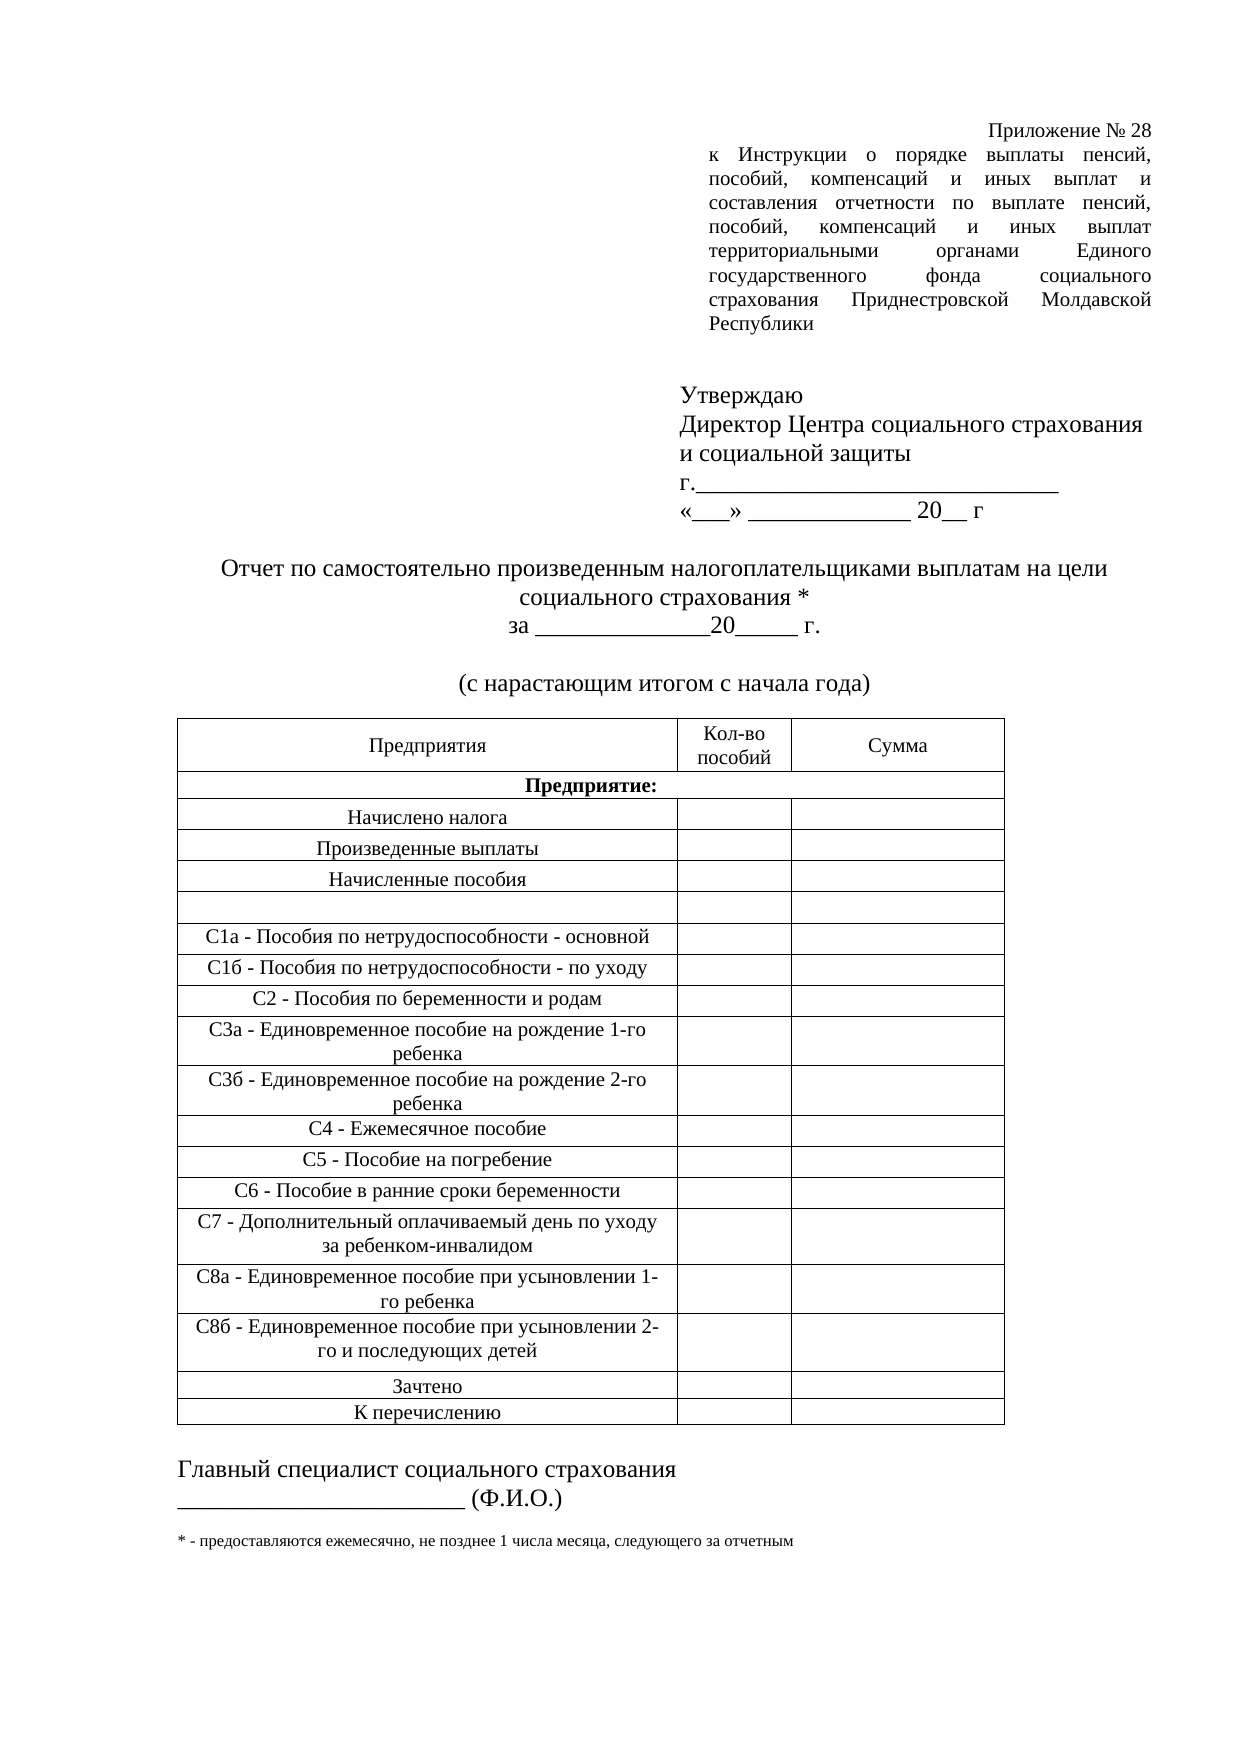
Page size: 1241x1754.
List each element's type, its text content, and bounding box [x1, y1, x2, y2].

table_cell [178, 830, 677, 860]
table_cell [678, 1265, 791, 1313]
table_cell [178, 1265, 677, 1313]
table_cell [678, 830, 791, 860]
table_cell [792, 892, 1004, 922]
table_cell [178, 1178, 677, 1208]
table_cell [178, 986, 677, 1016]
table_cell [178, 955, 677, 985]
text к Инструкции о порядке выплаты пенсий, пособий, компенсаций и иных выплат и составления отчетности по выплате пенсий, пособий, компенсаций и иных выплат территориальными органами Единого государственного фонда социального страхования Приднестровской Молдавской Республики [709, 142, 1152, 335]
text Главный специалист социального страхования [177, 1454, 1152, 1483]
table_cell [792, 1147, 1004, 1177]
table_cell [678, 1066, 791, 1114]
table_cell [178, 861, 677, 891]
text Приложение № 28 [709, 118, 1152, 142]
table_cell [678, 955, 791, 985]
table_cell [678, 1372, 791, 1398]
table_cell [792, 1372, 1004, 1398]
text Утверждаю [679, 380, 1152, 409]
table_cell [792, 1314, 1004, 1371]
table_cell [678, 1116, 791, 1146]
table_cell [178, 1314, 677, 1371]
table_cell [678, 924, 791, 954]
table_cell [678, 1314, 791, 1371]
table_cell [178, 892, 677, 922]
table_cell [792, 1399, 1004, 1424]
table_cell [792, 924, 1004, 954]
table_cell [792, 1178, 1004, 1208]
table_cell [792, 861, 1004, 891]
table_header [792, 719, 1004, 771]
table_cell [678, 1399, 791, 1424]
text Директор Центра социального страхования и социальной защиты г._____________________________ [679, 409, 1152, 495]
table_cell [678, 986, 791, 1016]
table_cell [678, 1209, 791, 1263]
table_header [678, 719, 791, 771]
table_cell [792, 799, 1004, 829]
text * - предоставляются ежемесячно, не позднее 1 числа месяца, следующего за отчетным [177, 1531, 1152, 1550]
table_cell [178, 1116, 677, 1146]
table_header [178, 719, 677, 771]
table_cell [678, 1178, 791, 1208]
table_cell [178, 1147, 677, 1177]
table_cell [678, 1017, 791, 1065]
text «___» _____________ 20__ г [679, 495, 1152, 524]
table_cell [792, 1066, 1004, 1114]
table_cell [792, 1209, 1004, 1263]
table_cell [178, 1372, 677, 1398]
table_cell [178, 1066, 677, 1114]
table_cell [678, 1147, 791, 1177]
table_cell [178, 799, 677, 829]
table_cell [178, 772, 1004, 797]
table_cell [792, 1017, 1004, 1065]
text _______________________ (Ф.И.О.) [177, 1483, 1152, 1512]
text за ______________20_____ г. [177, 610, 1152, 639]
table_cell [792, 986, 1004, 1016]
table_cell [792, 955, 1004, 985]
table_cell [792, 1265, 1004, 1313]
text Отчет по самостоятельно произведенным налогоплательщиками выплатам на цели социального страхования * [177, 553, 1152, 610]
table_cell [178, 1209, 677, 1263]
text (с нарастающим итогом с начала года) [177, 668, 1152, 697]
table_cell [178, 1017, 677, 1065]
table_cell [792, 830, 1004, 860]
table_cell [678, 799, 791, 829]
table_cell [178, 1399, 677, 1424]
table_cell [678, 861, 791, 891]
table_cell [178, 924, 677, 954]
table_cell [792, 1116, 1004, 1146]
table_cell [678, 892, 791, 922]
